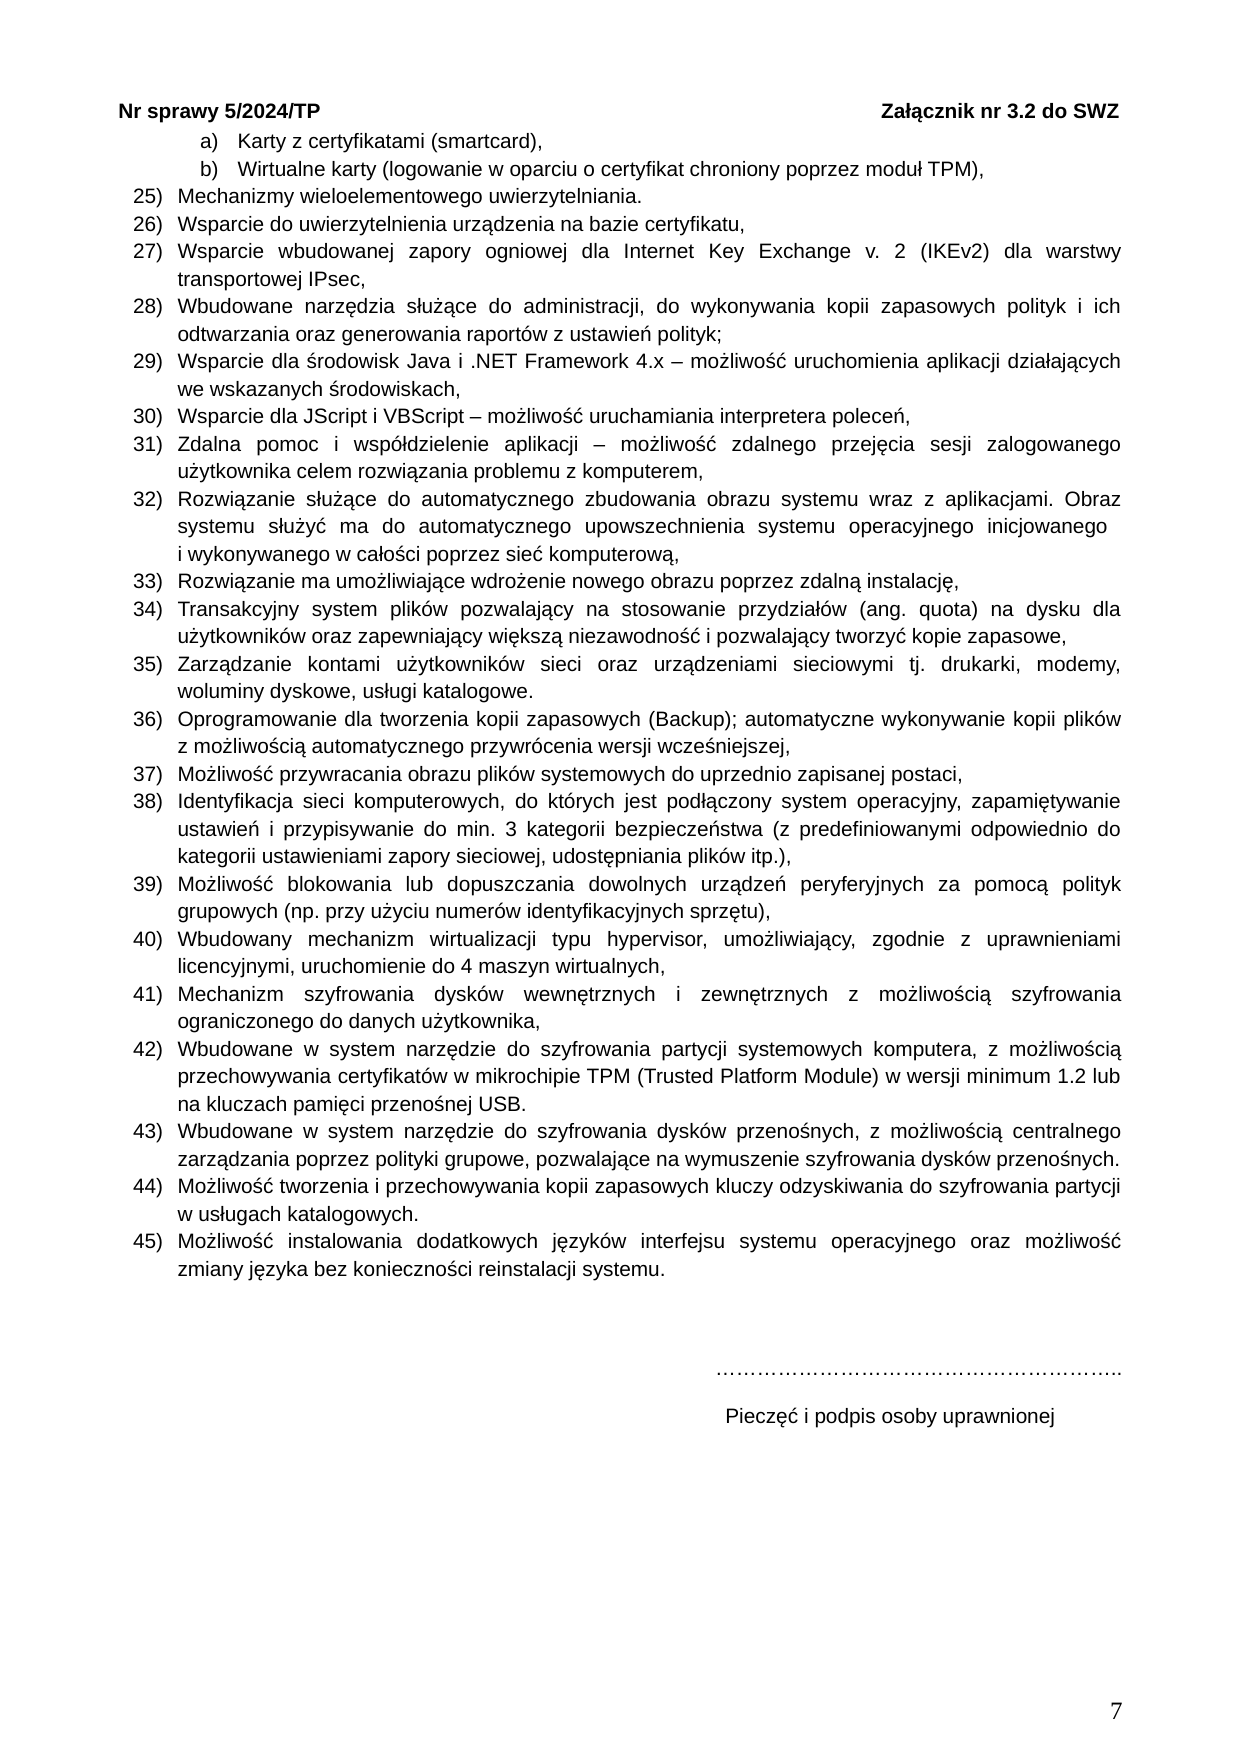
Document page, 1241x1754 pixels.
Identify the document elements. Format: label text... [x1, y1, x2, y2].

list Wsparcie dla środowisk Java i .NET Framework 4.x – możliwość uruchomienia aplikacji działających we wskazanych środowiskach, [133, 349, 1122, 400]
text ………………………………………………….. [118, 1356, 1122, 1380]
list Oprogramowanie dla tworzenia kopii zapasowych (Backup); automatyczne wykonywanie kopii plików z możliwością automatycznego przywrócenia wersji wcześniejszej, [133, 706, 1122, 758]
list Identyfikacja sieci komputerowych, do których jest podłączony system operacyjny, zapamiętywanie ustawień i przypisywanie do min. 3 kategorii bezpieczeństwa (z predefiniowanymi odpowiednio do kategorii ustawieniami zapory sieciowej, udostępniania plików itp.), [133, 789, 1122, 868]
list Możliwość tworzenia i przechowywania kopii zapasowych kluczy odzyskiwania do szyfrowania partycji w usługach katalogowych. [133, 1174, 1122, 1225]
list Wbudowane w system narzędzie do szyfrowania partycji systemowych komputera, z możliwością przechowywania certyfikatów w mikrochipie TPM (Trusted Platform Module) w wersji minimum 1.2 lub na kluczach pamięci przenośnej USB. [133, 1036, 1122, 1115]
list Wirtualne karty (logowanie w oparciu o certyfikat chroniony poprzez moduł TPM), [200, 156, 1122, 180]
list Mechanizmy wieloelementowego uwierzytelniania. [133, 184, 1122, 208]
list Mechanizm szyfrowania dysków wewnętrznych i zewnętrznych z możliwością szyfrowania ograniczonego do danych użytkownika, [133, 981, 1122, 1033]
list Możliwość blokowania lub dopuszczania dowolnych urządzeń peryferyjnych za pomocą polityk grupowych (np. przy użyciu numerów identyfikacyjnych sprzętu), [133, 871, 1122, 923]
list Wsparcie dla JScript i VBScript – możliwość uruchamiania interpretera poleceń, [133, 404, 1122, 428]
text Pieczęć i podpis osoby uprawnionej [118, 1404, 1122, 1428]
list Transakcyjny system plików pozwalający na stosowanie przydziałów (ang. quota) na dysku dla użytkowników oraz zapewniający większą niezawodność i pozwalający tworzyć kopie zapasowe, [133, 596, 1122, 648]
list Rozwiązanie służące do automatycznego zbudowania obrazu systemu wraz z aplikacjami. Obraz systemu służyć ma do automatycznego upowszechnienia systemu operacyjnego inicjowanego i wykonywanego w całości poprzez sieć komputerową, [133, 486, 1122, 565]
list Wbudowane narzędzia służące do administracji, do wykonywania kopii zapasowych polityk i ich odtwarzania oraz generowania raportów z ustawień polityk; [133, 294, 1122, 345]
list Wbudowany mechanizm wirtualizacji typu hypervisor, umożliwiający, zgodnie z uprawnieniami licencyjnymi, uruchomienie do 4 maszyn wirtualnych, [133, 926, 1122, 978]
list Wbudowane w system narzędzie do szyfrowania dysków przenośnych, z możliwością centralnego zarządzania poprzez polityki grupowe, pozwalające na wymuszenie szyfrowania dysków przenośnych. [133, 1119, 1122, 1170]
list Rozwiązanie ma umożliwiające wdrożenie nowego obrazu poprzez zdalną instalację, [133, 569, 1122, 593]
list Możliwość przywracania obrazu plików systemowych do uprzednio zapisanej postaci, [133, 761, 1122, 785]
list Karty z certyfikatami (smartcard), [200, 129, 1122, 153]
list Możliwość instalowania dodatkowych języków interfejsu systemu operacyjnego oraz możliwość zmiany języka bez konieczności reinstalacji systemu. [133, 1229, 1122, 1280]
list Zarządzanie kontami użytkowników sieci oraz urządzeniami sieciowymi tj. drukarki, modemy, woluminy dyskowe, usługi katalogowe. [133, 651, 1122, 703]
list Zdalna pomoc i współdzielenie aplikacji – możliwość zdalnego przejęcia sesji zalogowanego użytkownika celem rozwiązania problemu z komputerem, [133, 431, 1122, 483]
list Wsparcie do uwierzytelnienia urządzenia na bazie certyfikatu, [133, 211, 1122, 235]
list Wsparcie wbudowanej zapory ogniowej dla Internet Key Exchange v. 2 (IKEv2) dla warstwy transportowej IPsec, [133, 239, 1122, 290]
